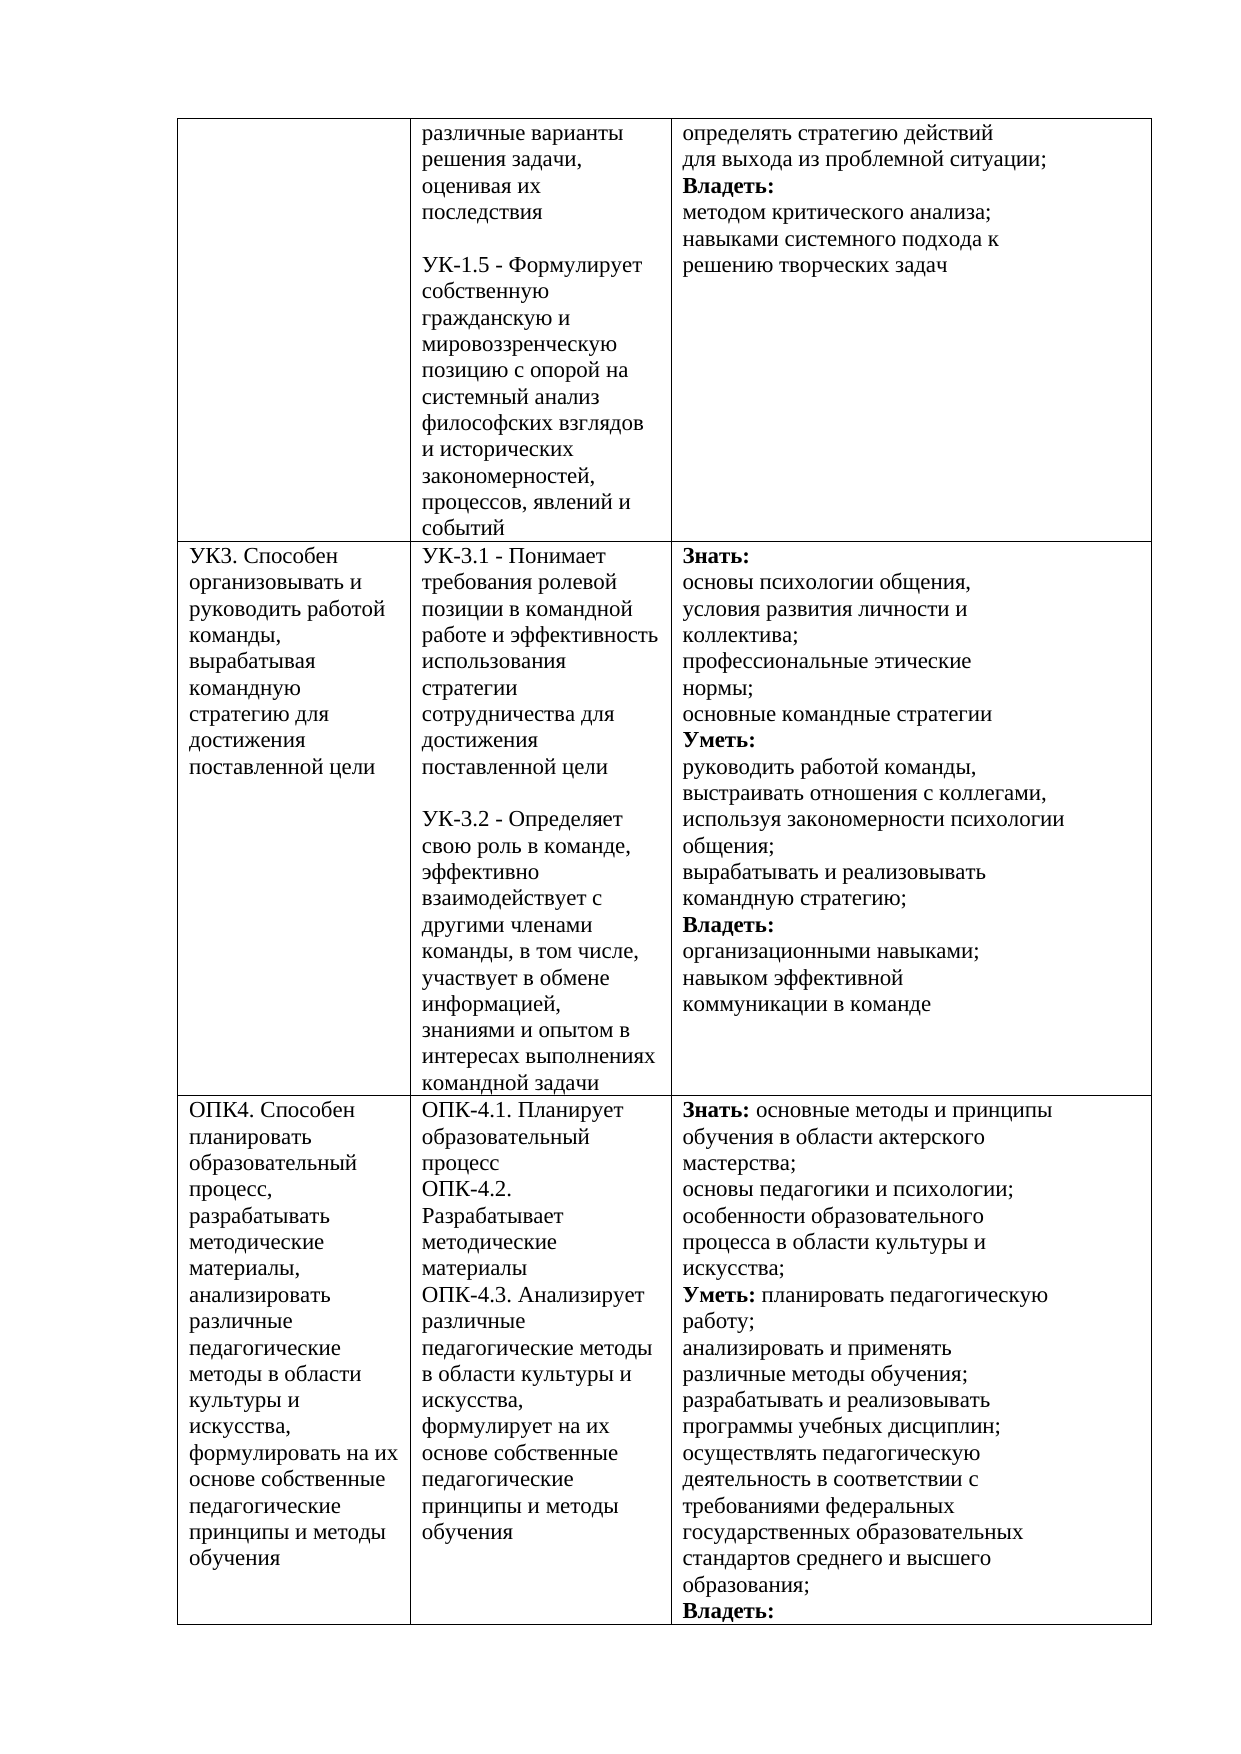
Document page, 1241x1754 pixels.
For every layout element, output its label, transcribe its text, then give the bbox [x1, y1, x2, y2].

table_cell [672, 1096, 1151, 1623]
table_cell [178, 119, 410, 541]
table_cell УК-3.1 - Понимает требования ролевой позиции в командной работе и эффективность использования стратегии сотрудничества для достижения поставленной цели УК-3.2 - Определяет свою роль в команде, эффективно взаимодействует с другими членами команды, в том числе, участвует в обмене информацией, знаниями и опытом в интересах выполнениях командной задачи [411, 542, 671, 1095]
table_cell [178, 1096, 410, 1623]
table_cell Знать: основы психологии общения, условия развития личности и коллектива; профессиональные этические нормы; основные командные стратегии Уметь: руководить работой команды, выстраивать отношения с коллегами, используя закономерности психологии общения; вырабатывать и реализовывать командную стратегию; Владеть: организационными навыками; навыком эффективной коммуникации в команде [672, 542, 1151, 1095]
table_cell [411, 1096, 671, 1623]
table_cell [672, 119, 1151, 541]
table_cell УК3. Способен организовывать и руководить работой команды, вырабатывая командную стратегию для достижения поставленной цели [178, 542, 410, 1095]
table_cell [411, 119, 671, 541]
